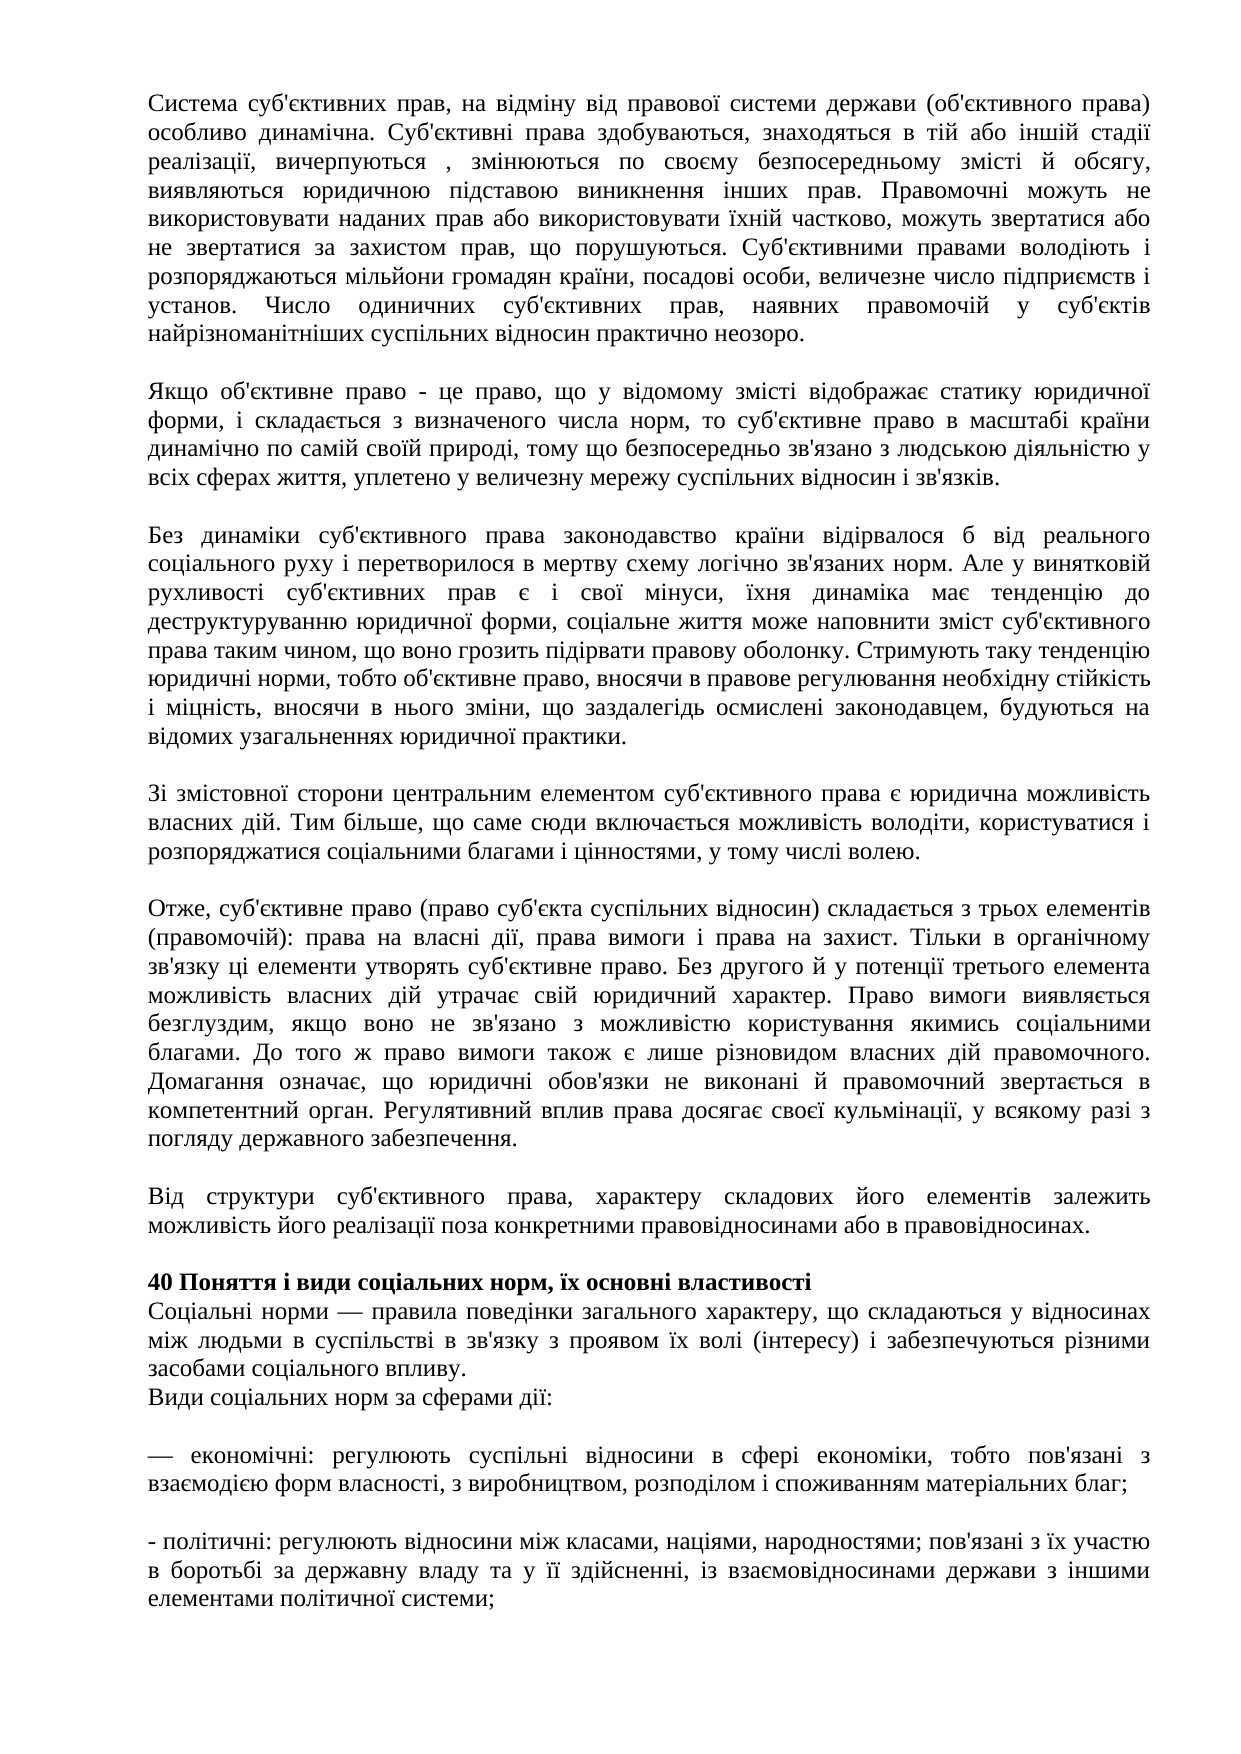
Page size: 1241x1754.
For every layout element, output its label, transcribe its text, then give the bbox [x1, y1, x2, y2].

text Від структури суб'єктивного права, характеру складових його елементів залежить можливість його реалізації поза конкретними правовідносинами або в правовідносинах. [148, 1181, 1152, 1238]
text Отже, суб'єктивне право (право суб'єкта суспільних відносин) складається з трьох елементів (правомочій): права на власні дії, права вимоги і права на захист. Тільки в органічному зв'язку ці елементи утворять суб'єктивне право. Без другого й у потенції третього елемента можливість власних дій утрачає свій юридичний характер. Право вимоги виявляється безглуздим, якщо воно не зв'язано з можливістю користування якимись соціальними благами. До того ж право вимоги також є лише різновидом власних дій правомочного. Домагання означає, що юридичні обов'язки не виконані й правомочний звертається в компетентний орган. Регулятивний вплив права досягає своєї кульмінації, у всякому разі з погляду державного забезпечення. [148, 893, 1152, 1152]
text Якщо об'єктивне право - це право, що у відомому змісті відображає статику юридичної форми, і складається з визначеного числа норм, то суб'єктивне право в масштабі країни динамічно по самій своїй природі, тому що безпосередньо зв'язано з людською діяльністю у всіх сферах життя, уплетено у величезну мережу суспільних відносин і зв'язків. [148, 376, 1152, 491]
text Соціальні норми — правила поведінки загального характеру, що складаються у відносинах між людьми в суспільстві в зв'язку з проявом їх волі (інтересу) і забезпечуються різними засобами соціального впливу. [148, 1296, 1152, 1382]
text Зі змістовної сторони центральним елементом суб'єктивного права є юридична можливість власних дій. Тим більше, що саме сюди включається можливість володіти, користуватися і розпоряджатися соціальними благами і цінностями, у тому числі волею. [148, 778, 1152, 865]
text Види соціальних норм за сферами дії: [148, 1382, 1152, 1411]
text - політичні: регулюють відносини між класами, націями, народностями; пов'язані з їх участю в боротьбі за державну владу та у її здійсненні, із взаємовідносинами держави з іншими елементами політичної системи; [148, 1526, 1152, 1612]
text — економічні: регулюють суспільні відносини в сфері економіки, тобто пов'язані з взаємодією форм власності, з виробництвом, розподілом і споживанням матеріальних благ; [148, 1440, 1152, 1497]
text Без динаміки суб'єктивного права законодавство країни відірвалося б від реального соціального руху і перетворилося в мертву схему логічно зв'язаних норм. Але у винятковій рухливості суб'єктивних прав є і свої мінуси, їхня динаміка має тенденцію до деструктуруванню юридичної форми, соціальне життя може наповнити зміст суб'єктивного права таким чином, що воно грозить підірвати правову оболонку. Стримують таку тенденцію юридичні норми, тобто об'єктивне право, вносячи в правове регулювання необхідну стійкість і міцність, вносячи в нього зміни, що заздалегідь осмислені законодавцем, будуються на відомих узагальненнях юридичної практики. [148, 520, 1152, 750]
text Система суб'єктивних прав, на відміну від правової системи держави (об'єктивного права) особливо динамічна. Суб'єктивні права здобуваються, знаходяться в тій або іншій стадії реалізації, вичерпуються , змінюються по своєму безпосередньому змісті й обсягу, виявляються юридичною підставою виникнення інших прав. Правомочні можуть не використовувати наданих прав або використовувати їхній частково, можуть звертатися або не звертатися за захистом прав, що порушуються. Суб'єктивними правами володіють і розпоряджаються мільйони громадян країни, посадові особи, величезне число підприємств і установ. Число одиничних суб'єктивних прав, наявних правомочій у суб'єктів найрізноманітніших суспільних відносин практично неозоро. [148, 88, 1152, 347]
text 40 Поняття і види соціальних норм, їх основні властивості [148, 1267, 1152, 1296]
